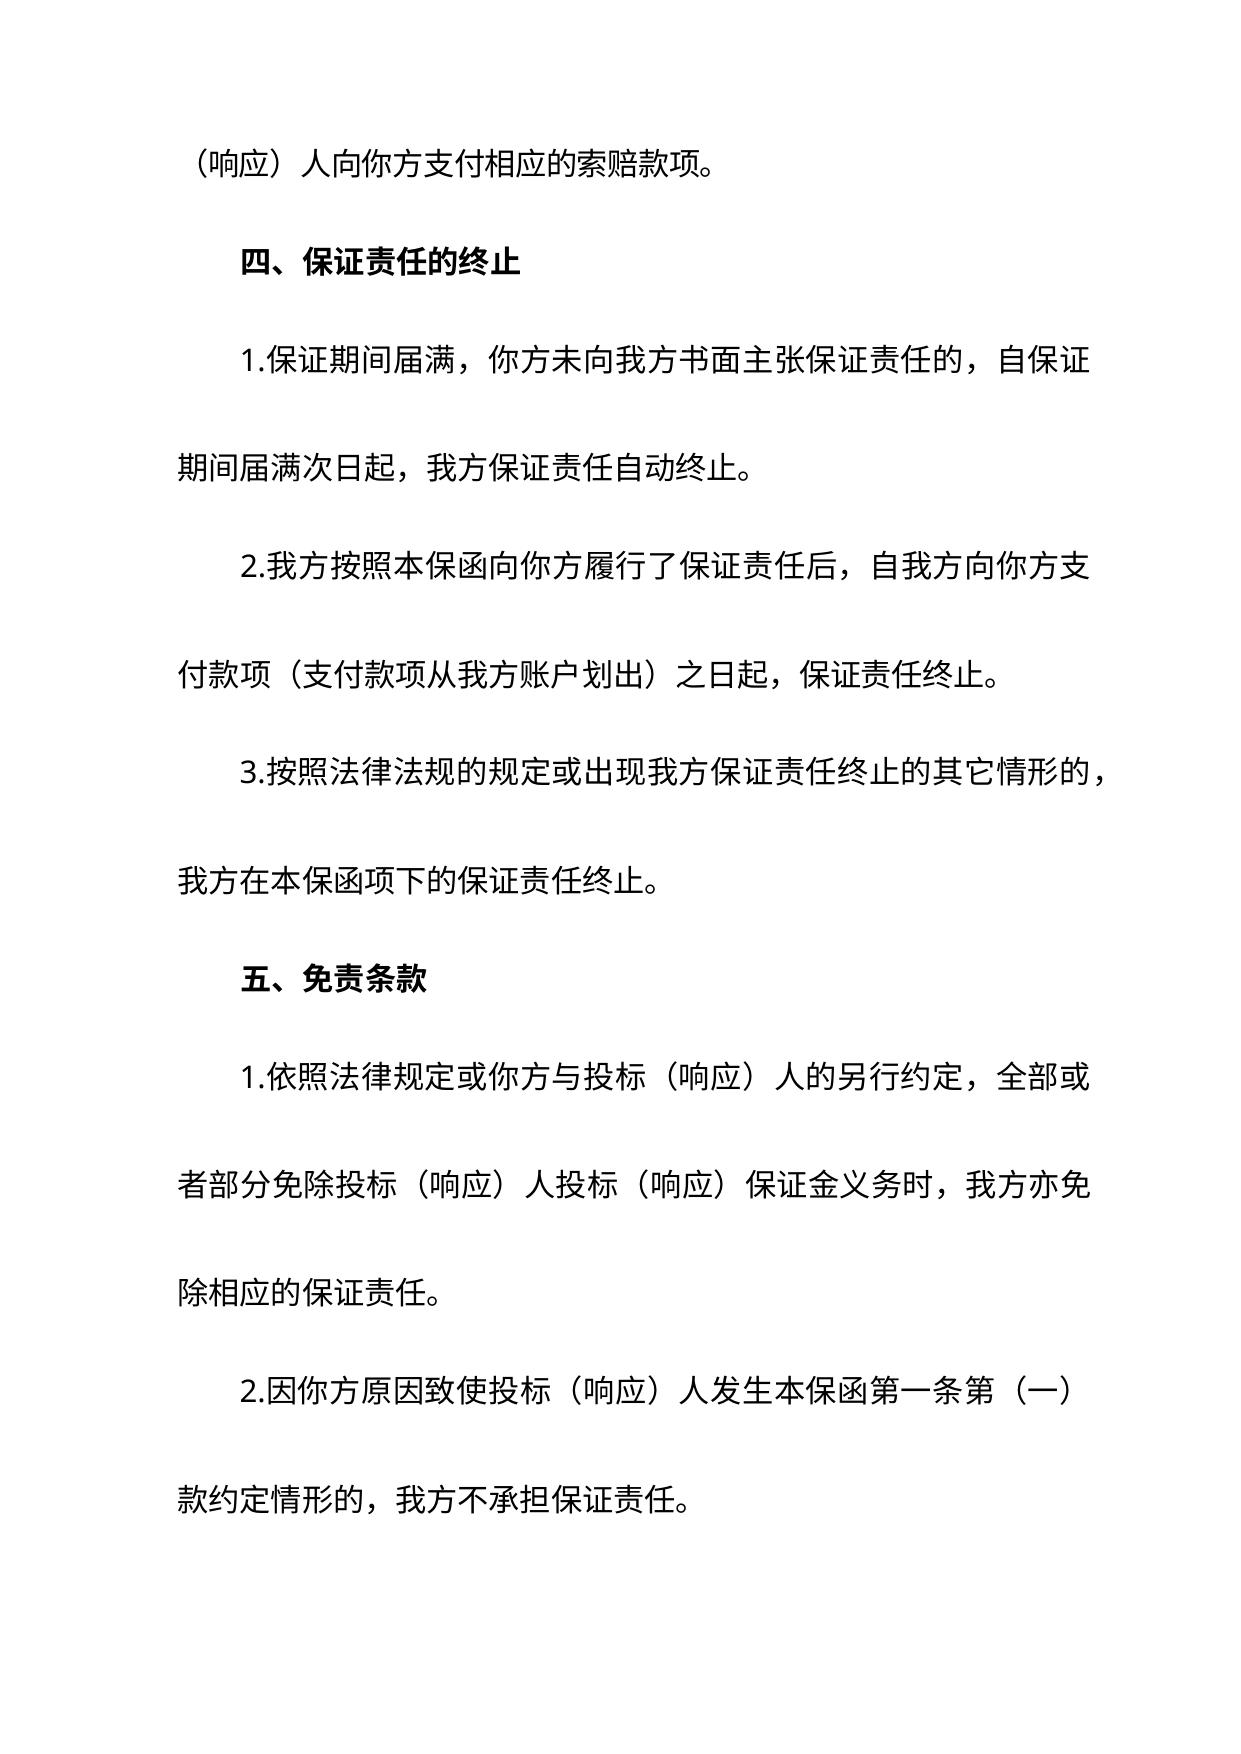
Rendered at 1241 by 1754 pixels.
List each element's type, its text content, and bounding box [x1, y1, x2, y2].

text 1.保证期间届满，你方未向我方书面主张保证责任的，自保证期间届满次日起，我方保证责任自动终止。 [177, 314, 1093, 509]
text 2.我方按照本保函向你方履行了保证责任后，自我方向你方支付款项（支付款项从我方账户划出）之日起，保证责任终止。 [177, 521, 1093, 716]
subtitle 五、免责条款 [177, 933, 1093, 1020]
subtitle 四、保证责任的终止 [177, 217, 1093, 303]
text 3.按照法律法规的规定或出现我方保证责任终止的其它情形的，我方在本保函项下的保证责任终止。 [177, 727, 1093, 922]
text 2.因你方原因致使投标（响应）人发生本保函第一条第（一）款约定情形的，我方不承担保证责任。 [177, 1346, 1093, 1541]
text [177, 119, 1093, 205]
text 1.依照法律规定或你方与投标（响应）人的另行约定，全部或者部分免除投标（响应）人投标（响应）保证金义务时，我方亦免除相应的保证责任。 [177, 1031, 1093, 1334]
